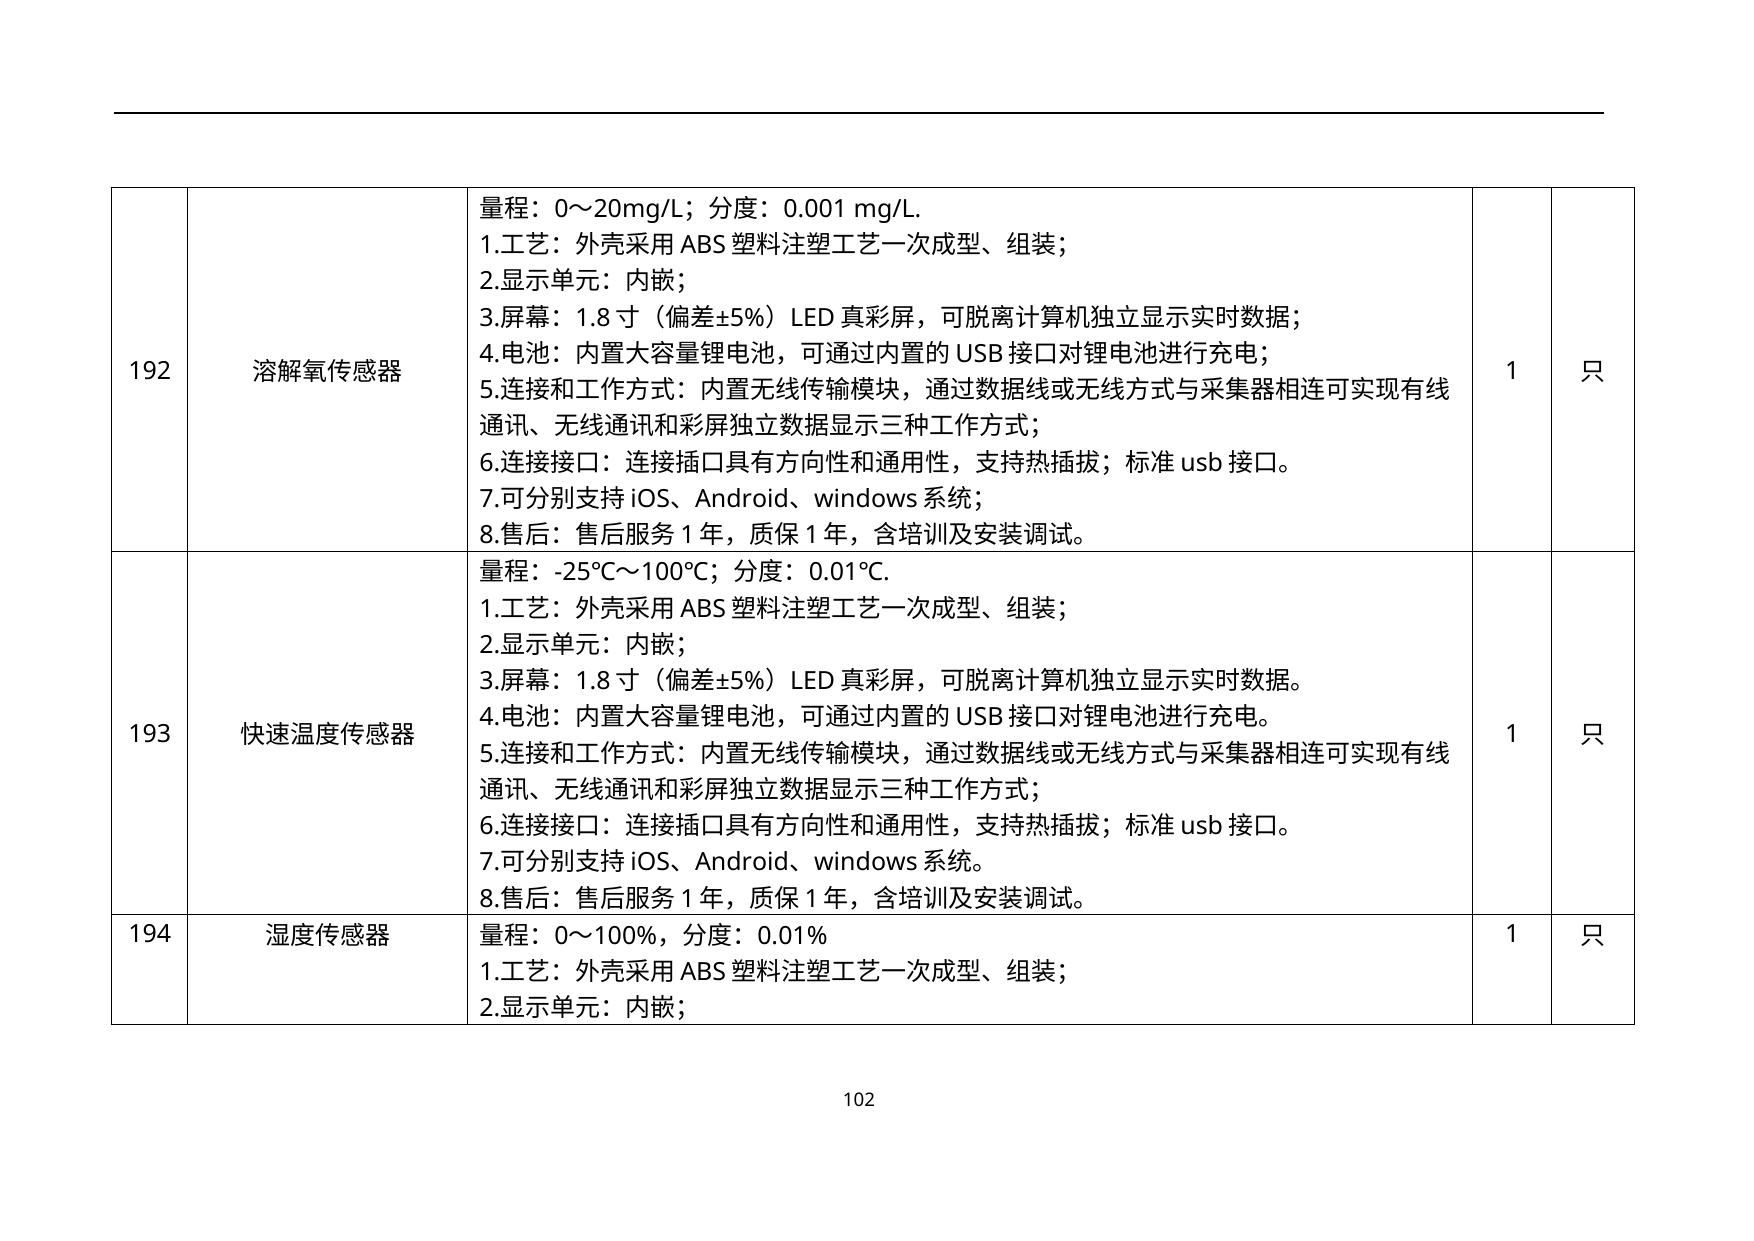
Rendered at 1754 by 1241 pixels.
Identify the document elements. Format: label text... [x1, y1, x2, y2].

table_cell 只 [1552, 188, 1634, 551]
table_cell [468, 915, 1472, 1024]
table_cell 194 [112, 915, 187, 1024]
table_cell 1 [1473, 552, 1551, 914]
table_cell 湿度传感器 [188, 915, 467, 1024]
table_cell 量程：0～20mg/L；分度：0.001 mg/L. 1.工艺：外壳采用ABS塑料注塑工艺一次成型、组装； 2.显示单元：内嵌； 3.屏幕：1.8寸（偏差±5%）LED真彩屏，可脱离计算机独立显示实时数据； 4.电池：内置大容量锂电池，可通过内置的USB接口对锂电池进行充电； 5.连接和工作方式：内置无线传输模块，通过数据线或无线方式与采集器相连可实现有线通讯、无线通讯和彩屏独立数据显示三种工作方式； 6.连接接口：连接插口具有方向性和通用性，支持热插拔；标准usb接口。 7.可分别支持iOS、Android、windows系统； 8.售后：售后服务1年，质保1年，含培训及安装调试。 [468, 188, 1472, 551]
table_cell 快速温度传感器 [188, 552, 467, 914]
table_cell 192 [112, 188, 187, 551]
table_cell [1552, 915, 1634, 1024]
table_cell 溶解氧传感器 [188, 188, 467, 551]
table_cell 量程：-25℃～100℃；分度：0.01℃. 1.工艺：外壳采用ABS塑料注塑工艺一次成型、组装； 2.显示单元：内嵌； 3.屏幕：1.8寸（偏差±5%）LED真彩屏，可脱离计算机独立显示实时数据。 4.电池：内置大容量锂电池，可通过内置的USB接口对锂电池进行充电。 5.连接和工作方式：内置无线传输模块，通过数据线或无线方式与采集器相连可实现有线通讯、无线通讯和彩屏独立数据显示三种工作方式； 6.连接接口：连接插口具有方向性和通用性，支持热插拔；标准usb接口。 7.可分别支持iOS、Android、windows系统。 8.售后：售后服务1年，质保1年，含培训及安装调试。 [468, 552, 1472, 914]
table_cell 1 [1473, 188, 1551, 551]
table_cell 只 [1552, 552, 1634, 914]
table_cell 1 [1473, 915, 1551, 1024]
table_cell 193 [112, 552, 187, 914]
